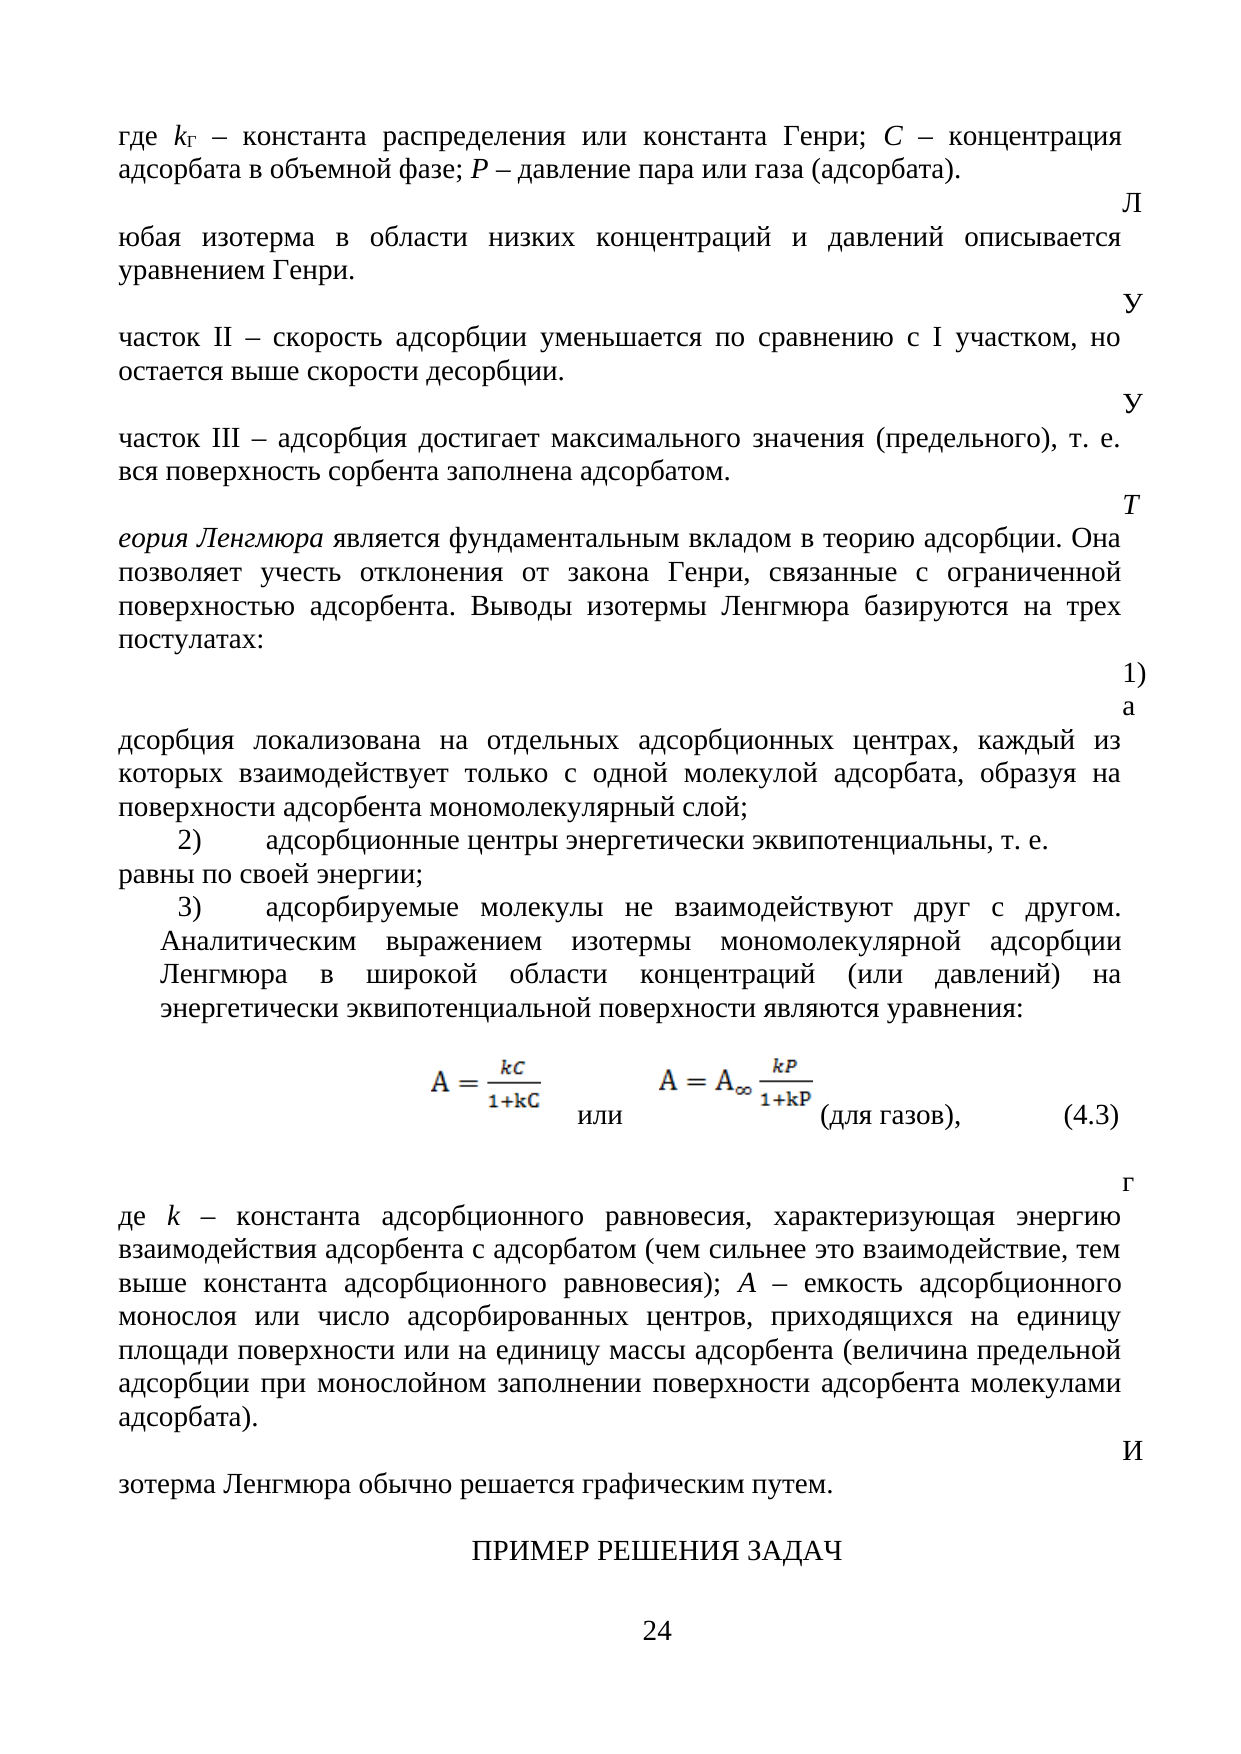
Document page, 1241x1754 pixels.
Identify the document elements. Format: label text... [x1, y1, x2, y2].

text Участок II – скорость адсорбции уменьшается по сравнению с I участком, но остается выше скорости десорбции. [118, 286, 1122, 386]
picture [431, 1057, 541, 1125]
text Участок III – адсорбция достигает максимального значения (предельного), т. е. вся поверхность сорбента заполнена адсорбатом. [118, 386, 1122, 487]
text где k – константа адсорбционного равновесия, характеризующая энергию взаимодействия адсорбента с адсорбатом (чем сильнее это взаимодействие, тем выше константа адсорбционного равновесия); А – емкость адсорбционного монослоя или число адсорбированных центров, приходящихся на единицу площади поверхности или на единицу массы адсорбента (величина предельной адсорбции при монослойном заполнении поверхности адсорбента молекулами адсорбата). [118, 1164, 1122, 1433]
table_header или (для газов), (4.3) [376, 1057, 1122, 1131]
text ПРИМЕР РЕШЕНИЯ ЗАДАЧ [118, 1533, 1122, 1567]
text где kГ – константа распределения или константа Генри; С – концентрация адсорбата в объемной фазе; Р – давление пара или газа (адсорбата). [118, 118, 1122, 185]
list адсорбируемые молекулы не взаимодействуют друг с другом. Аналитическим выражением изотермы мономолекулярной адсорбции Ленгмюра в широкой области концентраций (или давлений) на энергетически эквипотенциальной поверхности являются уравнения: [160, 889, 1122, 1024]
text Любая изотерма в области низких концентраций и давлений описывается уравнением Генри. [118, 185, 1122, 286]
picture [659, 1057, 813, 1125]
text Теория Ленгмюра является фундаментальным вкладом в теорию адсорбции. Она позволяет учесть отклонения от закона Генри, связанные с ограниченной поверхностью адсорбента. Выводы изотермы Ленгмюра базируются на трех постулатах: [118, 487, 1122, 655]
list адсорбция локализована на отдельных адсорбционных центрах, каждый из которых взаимодействует только с одной молекулой адсорбата, образуя на поверхности адсорбента мономолекулярный слой; [118, 655, 1122, 822]
list адсорбционные центры энергетически эквипотенциальны, т. е. равны по своей энергии; [118, 822, 1122, 889]
text Изотерма Ленгмюра обычно решается графическим путем. [118, 1433, 1122, 1500]
